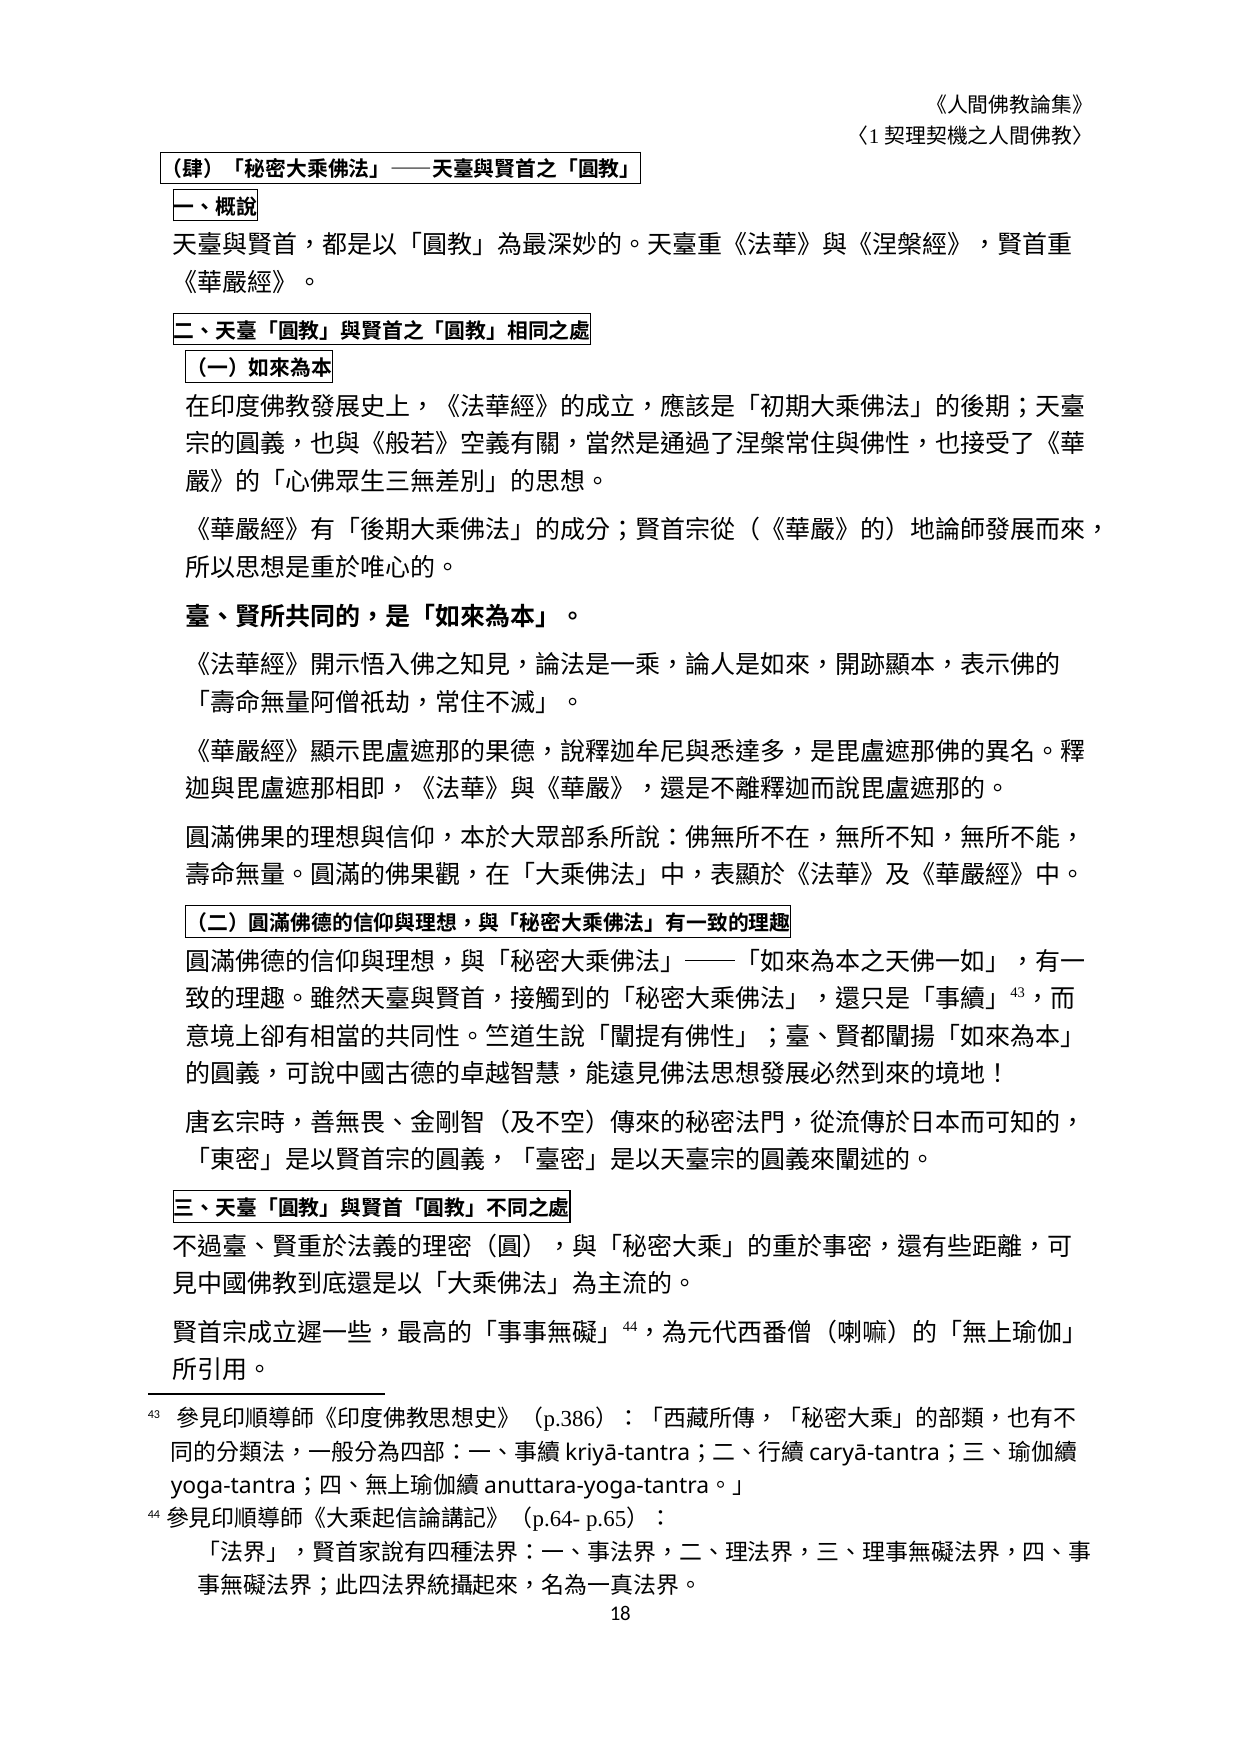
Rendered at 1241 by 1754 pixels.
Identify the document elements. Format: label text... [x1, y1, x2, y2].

text 天臺與賢首，都是以「圓教」為最深妙的。天臺重《法華》與《涅槃經》，賢首重《華嚴經》。 [173, 224, 1092, 299]
text 臺、賢所共同的，是「如來為本」。 [185, 595, 1092, 633]
text 圓滿佛德的信仰與理想，與「秘密大乘佛法」──「如來為本之天佛一如」，有一致的理趣。雖然天臺與賢首，接觸到的「秘密大乘佛法」，還只是「事續」，而意境上卻有相當的共同性。竺道生說「闡提有佛性」；臺、賢都闡揚「如來為本」的圓義，可說中國古德的卓越智慧，能遠見佛法思想發展必然到來的境地！ [185, 940, 1092, 1090]
text 不過臺、賢重於法義的理密（圓），與「秘密大乘」的重於事密，還有些距離，可見中國佛教到底還是以「大乘佛法」為主流的。 [173, 1225, 1092, 1300]
text 在印度佛教發展史上，《法華經》的成立，應該是「初期大乘佛法」的後期；天臺宗的圓義，也與《般若》空義有關，當然是通過了涅槃常住與佛性，也接受了《華嚴》的「心佛眾生三無差別」的思想。 [185, 385, 1092, 498]
text 唐玄宗時，善無畏、金剛智（及不空）傳來的秘密法門，從流傳於日本而可知的，「東密」是以賢首宗的圓義，「臺密」是以天臺宗的圓義來闡述的。 [185, 1102, 1092, 1177]
subtitle （肆）「秘密大乘佛法」——天臺與賢首之「圓教」 [160, 149, 1092, 187]
text 《華嚴經》有「後期大乘佛法」的成分；賢首宗從（《華嚴》的）地論師發展而來，所以思想是重於唯心的。 [185, 509, 1092, 584]
text 圓滿佛果的理想與信仰，本於大眾部系所說：佛無所不在，無所不知，無所不能，壽命無量。圓滿的佛果觀，在「大乘佛法」中，表顯於《法華》及《華嚴經》中。 [185, 817, 1092, 892]
subtitle （一）如來為本 [185, 348, 1092, 385]
subtitle （二）圓滿佛德的信仰與理想，與「秘密大乘佛法」有一致的理趣 [185, 903, 1092, 940]
subtitle 一、概說 [173, 187, 1092, 224]
text 《華嚴經》顯示毘盧遮那的果德，說釋迦牟尼與悉達多，是毘盧遮那佛的異名。釋迦與毘盧遮那相即，《法華》與《華嚴》，還是不離釋迦而說毘盧遮那的。 [185, 730, 1092, 805]
subtitle 三、天臺「圓教」與賢首「圓教」不同之處 [173, 1188, 1092, 1225]
subtitle 二、天臺「圓教」與賢首之「圓教」相同之處 [173, 310, 1092, 348]
text 賢首宗成立遲一些，最高的「事事無礙」，為元代西番僧（喇嘛）的「無上瑜伽」所引用。 [173, 1312, 1092, 1387]
text 《法華經》開示悟入佛之知見，論法是一乘，論人是如來，開跡顯本，表示佛的「壽命無量阿僧祇劫，常住不滅」。 [185, 644, 1092, 719]
